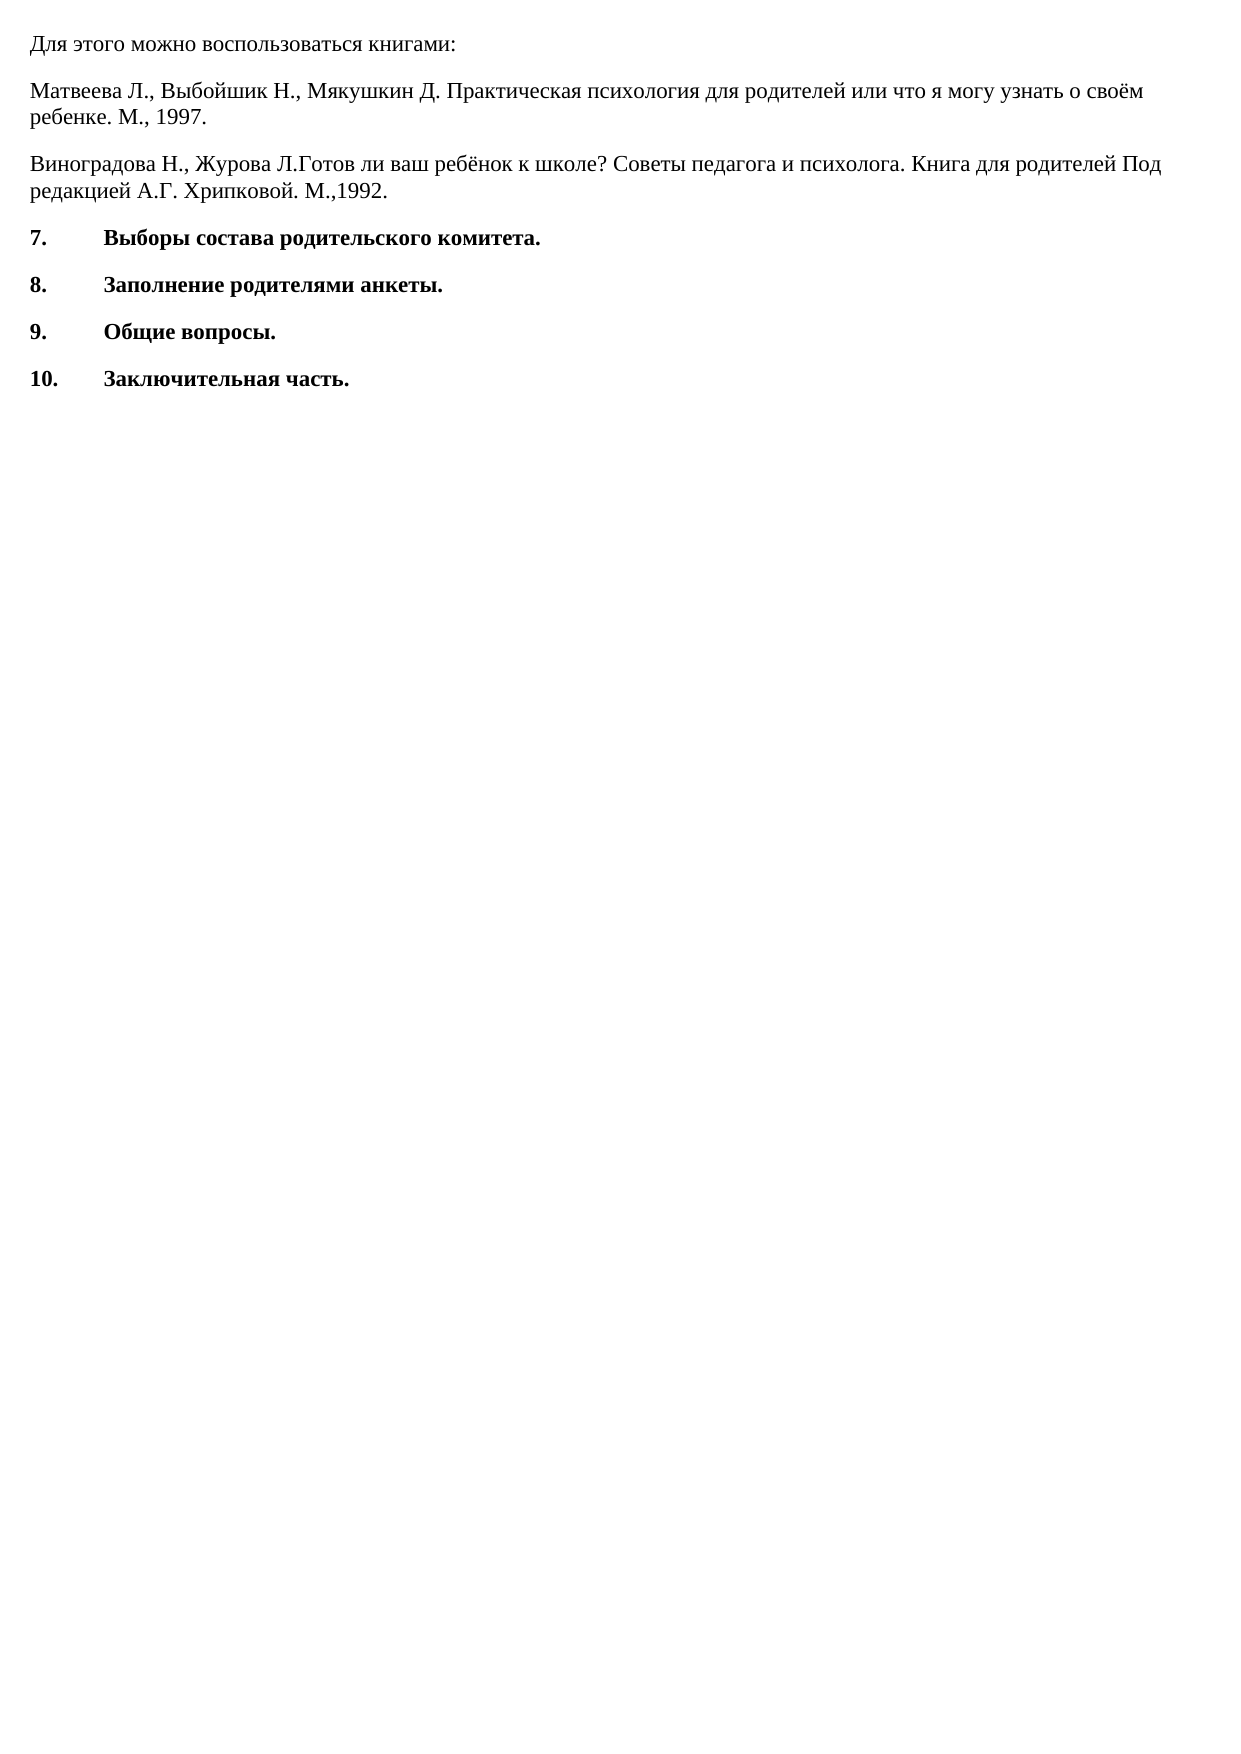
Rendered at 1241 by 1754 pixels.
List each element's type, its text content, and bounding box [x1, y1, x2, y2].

text 8. Заполнение родителями анкеты. [29, 271, 1211, 297]
text 7. Выборы состава родительского комитета. [29, 224, 1211, 250]
text 9. Общие вопросы. [29, 318, 1211, 344]
text Виноградова Н., Журова Л.Готов ли ваш ребёнок к школе? Советы педагога и психолога. Книга для родителей Под редакцией А.Г. Хрипковой. М.,1992. [29, 150, 1211, 203]
text Для этого можно воспользоваться книгами: [29, 29, 1211, 56]
text 10. Заключительная часть. [29, 365, 1211, 392]
text Матвеева Л., Выбойшик Н., Мякушкин Д. Практическая психология для родителей или что я могу узнать о своём ребенке. М., 1997. [29, 77, 1211, 129]
